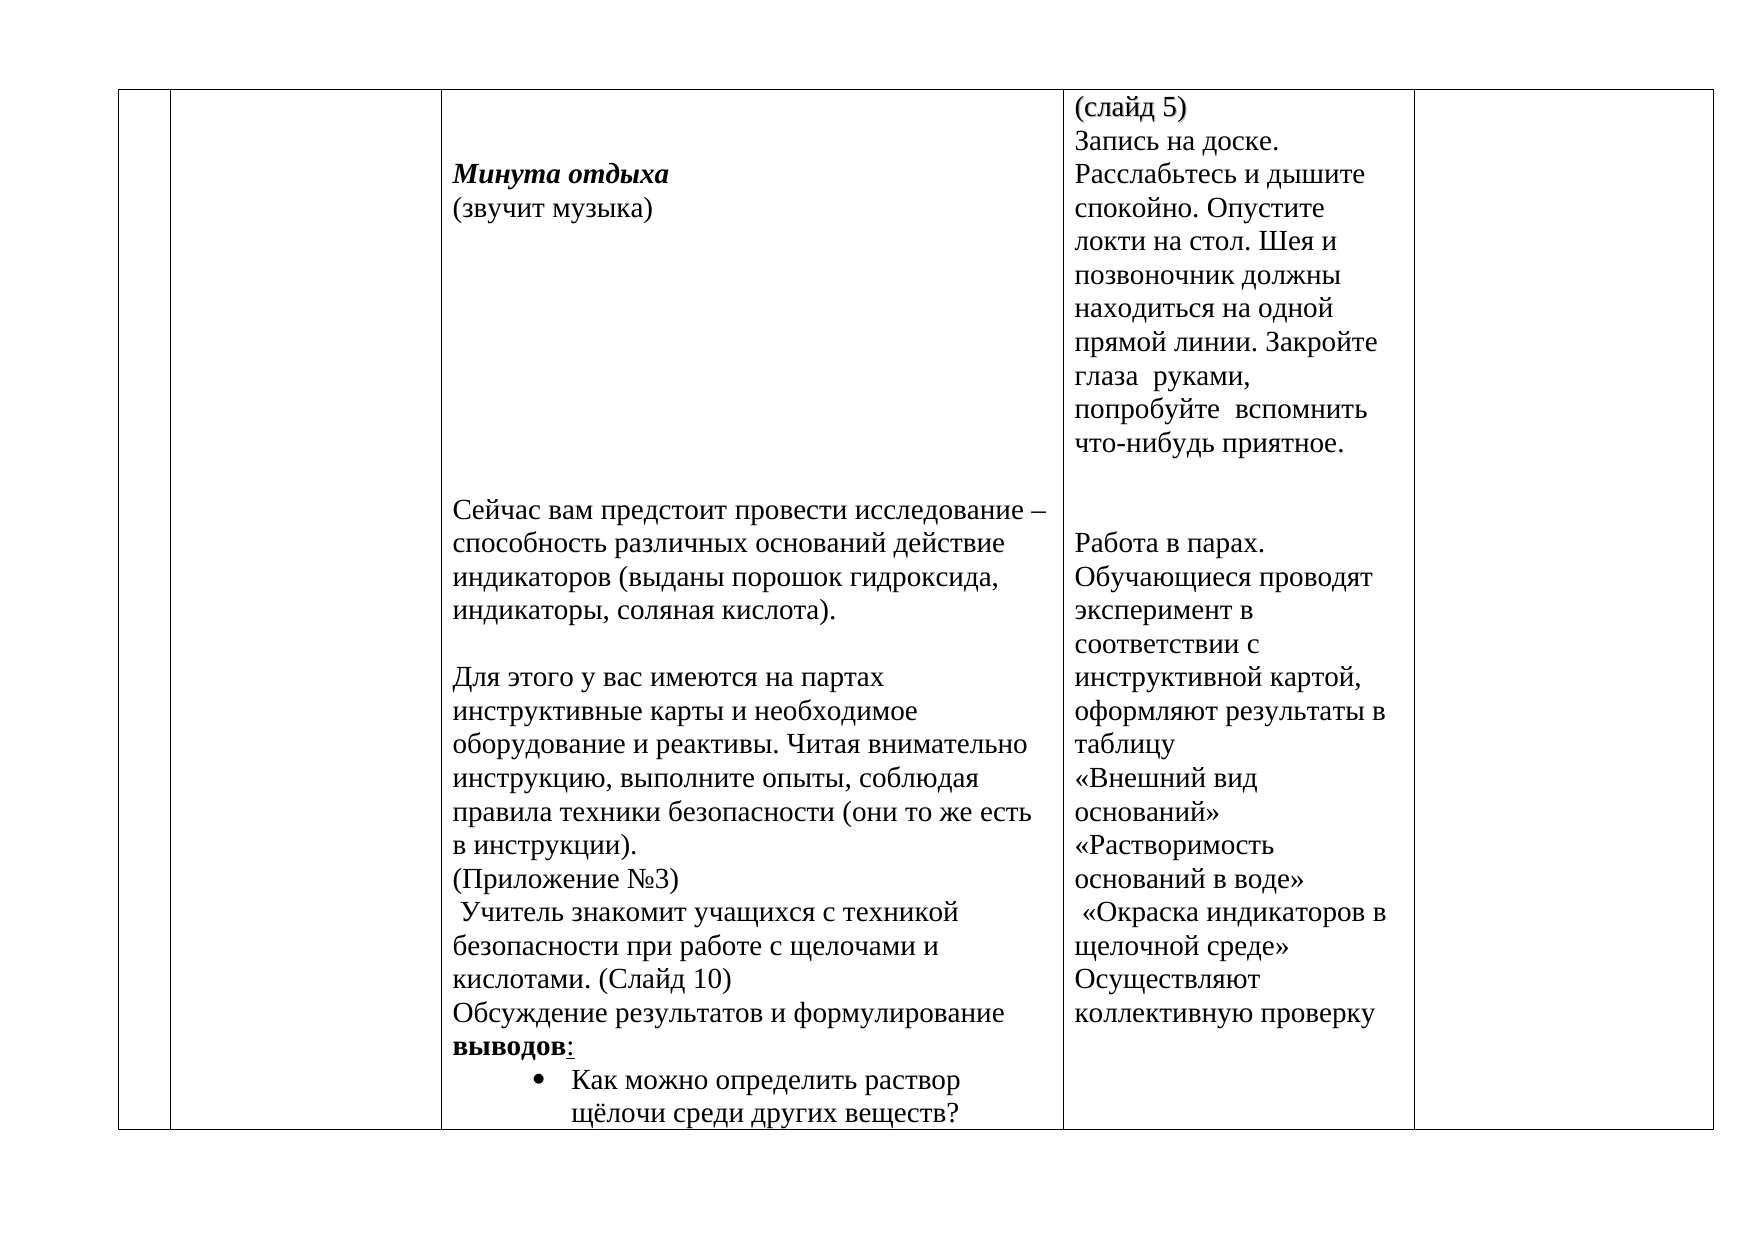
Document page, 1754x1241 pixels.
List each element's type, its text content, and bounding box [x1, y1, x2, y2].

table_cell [171, 90, 441, 1129]
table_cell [442, 90, 1063, 1129]
table_cell 4 [119, 90, 170, 1129]
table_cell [1415, 90, 1713, 1129]
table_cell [1064, 90, 1414, 1129]
